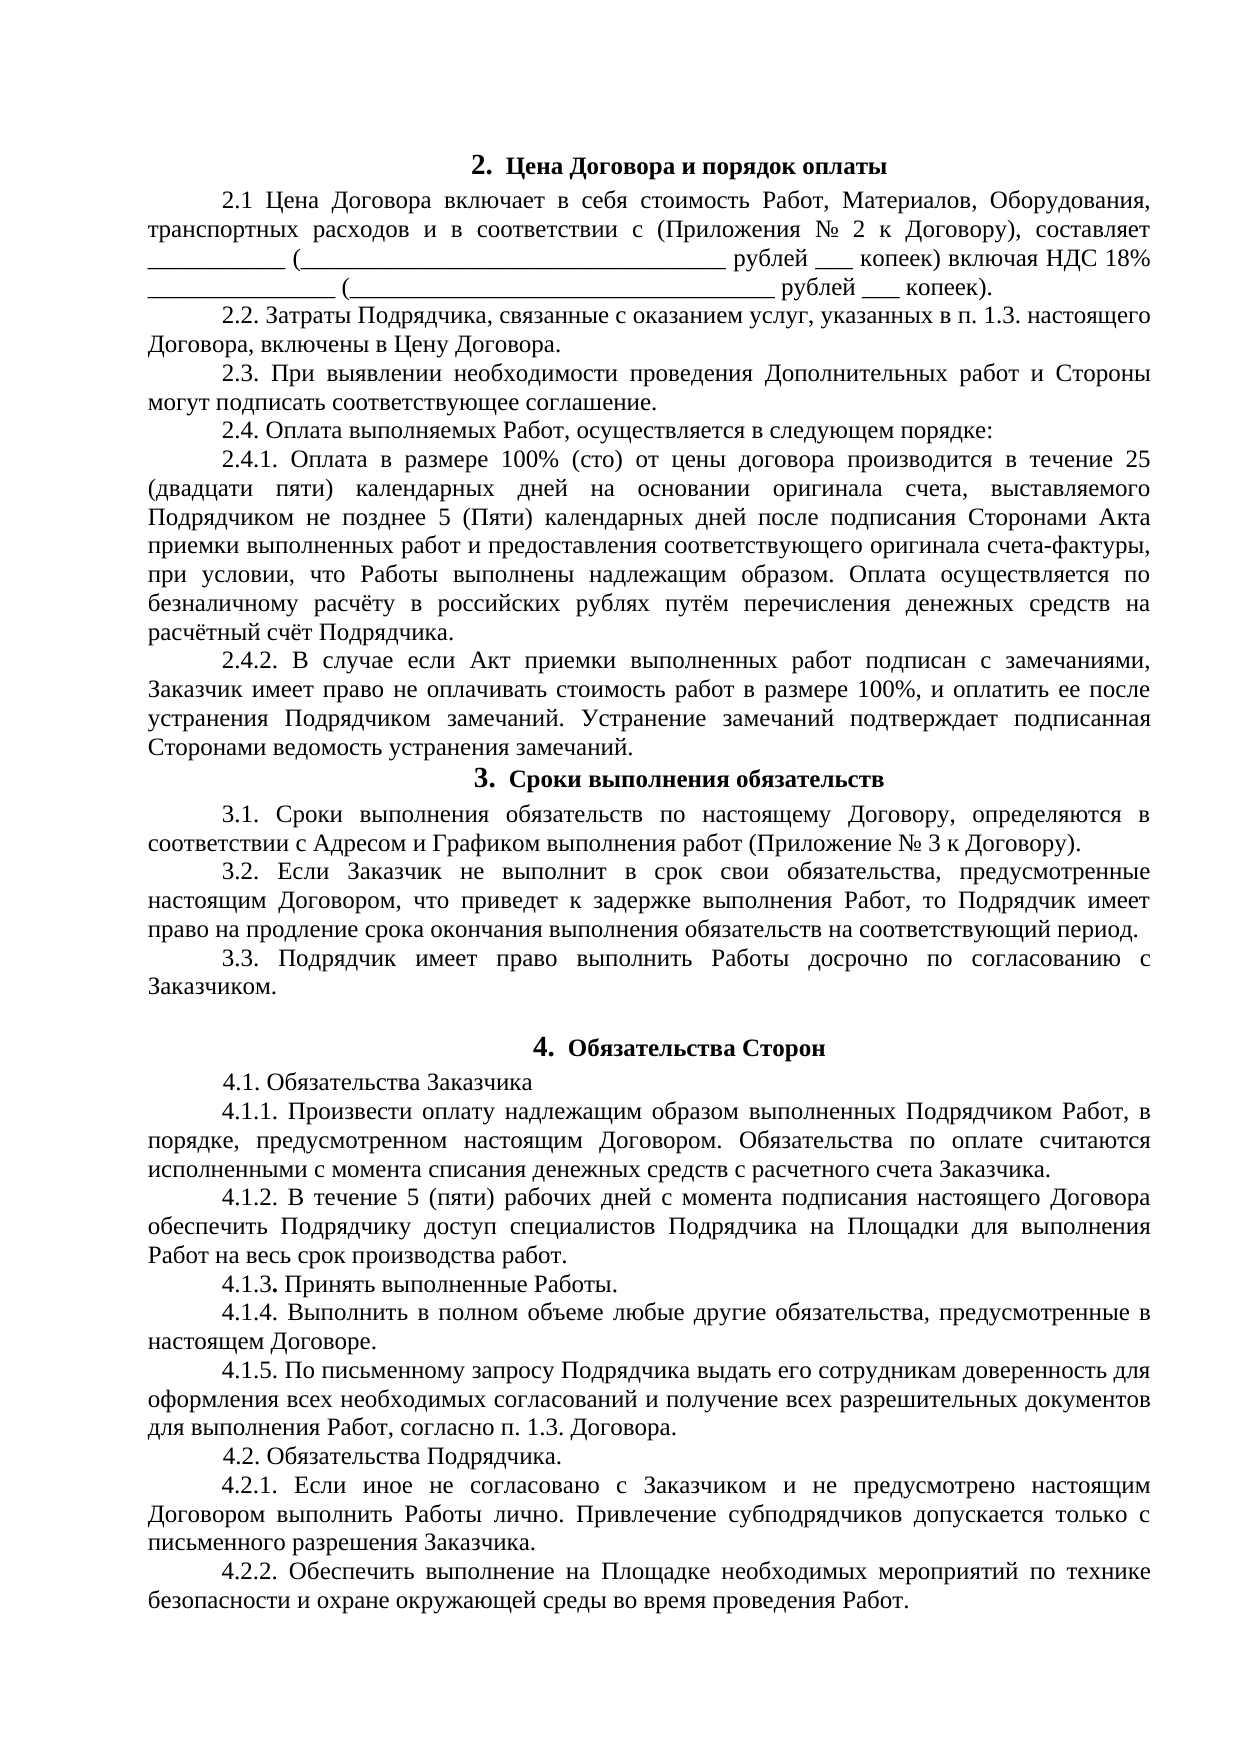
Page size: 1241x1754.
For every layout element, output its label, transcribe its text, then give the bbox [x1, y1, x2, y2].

text 4.1.4. Выполнить в полном объеме любые другие обязательства, предусмотренные в настоящем Договоре. [148, 1297, 1152, 1355]
text 2.4.2. В случае если Акт приемки выполненных работ подписан с замечаниями, Заказчик имеет право не оплачивать стоимость работ в размере 100%, и оплатить ее после устранения Подрядчиком замечаний. Устранение замечаний подтверждает подписанная Сторонами ведомость устранения замечаний. [148, 645, 1152, 760]
text 2.1 Цена Договора включает в себя стоимость Работ, Материалов, Оборудования, транспортных расходов и в соответствии с (Приложения № 2 к Договору), составляет ___________ (__________________________________ рублей ___ копеек) включая НДС 18% _______________ (__________________________________ рублей ___ копеек). [148, 185, 1152, 300]
list Сроки выполнения обязательств [148, 760, 1152, 794]
text 4.2. Обязательства Подрядчика. [148, 1441, 1152, 1470]
text 2.4. Оплата выполняемых Работ, осуществляется в следующем порядке: [148, 415, 1152, 444]
text 3.2. Если Заказчик не выполнит в срок свои обязательства, предусмотренные настоящим Договором, что приведет к задержке выполнения Работ, то Подрядчик имеет право на продление срока окончания выполнения обязательств на соответствующий период. [148, 856, 1152, 943]
list Цена Договора и порядок оплаты [148, 147, 1152, 180]
text 2.2. Затраты Подрядчика, связанные с оказанием услуг, указанных в п. 1.3. настоящего Договора, включены в Цену Договора. [148, 300, 1152, 358]
text 4.1.2. В течение 5 (пяти) рабочих дней с момента подписания настоящего Договора обеспечить Подрядчику доступ специалистов Подрядчика на Площадки для выполнения Работ на весь срок производства работ. [148, 1182, 1152, 1269]
text 2.3. При выявлении необходимости проведения Дополнительных работ и Стороны могут подписать соответствующее соглашение. [148, 358, 1152, 415]
text 4.1.3. Принять выполненные Работы. [148, 1269, 1152, 1297]
text 4.1.1. Произвести оплату надлежащим образом выполненных Подрядчиком Работ, в порядке, предусмотренном настоящим Договором. Обязательства по оплате считаются исполненными с момента списания денежных средств с расчетного счета Заказчика. [148, 1096, 1152, 1182]
text 4.1.5. По письменному запросу Подрядчика выдать его сотрудникам доверенность для оформления всех необходимых согласований и получение всех разрешительных документов для выполнения Работ, согласно п. 1.3. Договора. [148, 1355, 1152, 1441]
text 4.2.2. Обеспечить выполнение на Площадке необходимых мероприятий по технике безопасности и охране окружающей среды во время проведения Работ. [148, 1556, 1152, 1614]
text 2.4.1. Оплата в размере 100% (сто) от цены договора производится в течение 25 (двадцати пяти) календарных дней на основании оригинала счета, выставляемого Подрядчиком не позднее 5 (Пяти) календарных дней после подписания Сторонами Акта приемки выполненных работ и предоставления соответствующего оригинала счета-фактуры, при условии, что Работы выполнены надлежащим образом. Оплата осуществляется по безналичному расчёту в российских рублях путём перечисления денежных средств на расчётный счёт Подрядчика. [148, 444, 1152, 645]
text 3.3. Подрядчик имеет право выполнить Работы досрочно по согласованию с Заказчиком. [148, 943, 1152, 1000]
list Обязательства Сторон [148, 1029, 1152, 1062]
text 4.1. Обязательства Заказчика [148, 1067, 1152, 1096]
text 4.2.1. Если иное не согласовано с Заказчиком и не предусмотрено настоящим Договором выполнить Работы лично. Привлечение субподрядчиков допускается только с письменного разрешения Заказчика. [148, 1470, 1152, 1556]
text 3.1. Сроки выполнения обязательств по настоящему Договору, определяются в соответствии с Адресом и Графиком выполнения работ (Приложение № 3 к Договору). [148, 799, 1152, 856]
